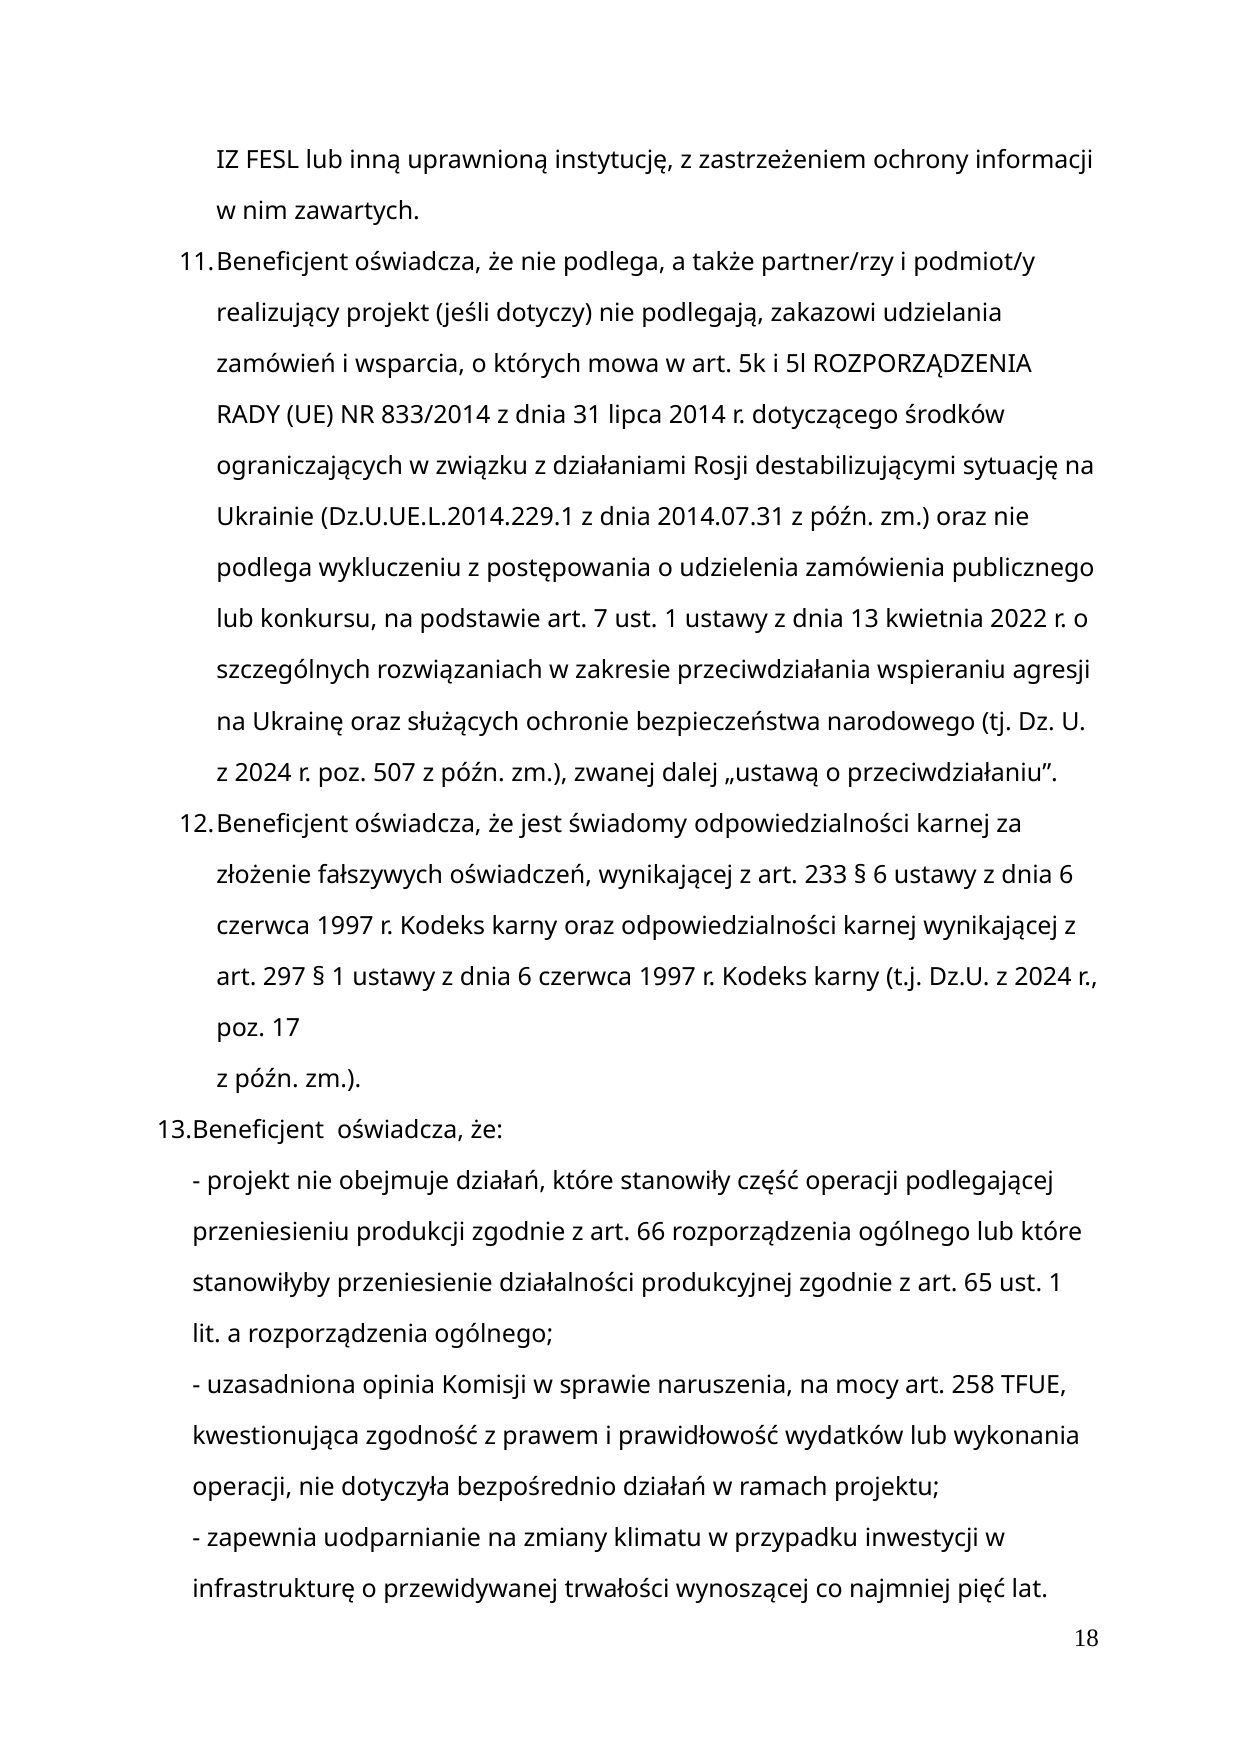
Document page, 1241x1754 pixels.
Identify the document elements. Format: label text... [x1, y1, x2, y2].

text - projekt nie obejmuje działań, które stanowiły część operacji podlegającej przeniesieniu produkcji zgodnie z art. 66 rozporządzenia ogólnego lub które stanowiłyby przeniesienie działalności produkcyjnej zgodnie z art. 65 ust. 1 lit. a rozporządzenia ogólnego; [192, 1163, 1098, 1350]
list Beneficjent oświadcza, że nie podlega, a także partner/rzy i podmiot/y realizujący projekt (jeśli dotyczy) nie podlegają, zakazowi udzielania zamówień i wsparcia, o których mowa w art. 5k i 5l ROZPORZĄDZENIA RADY (UE) NR 833/2014 z dnia 31 lipca 2014 r. dotyczącego środków ograniczających w związku z działaniami Rosji destabilizującymi sytuację na Ukrainie (Dz.U.UE.L.2014.229.1 z dnia 2014.07.31 z późn. zm.) oraz nie podlega wykluczeniu z postępowania o udzielenia zamówienia publicznego lub konkursu, na podstawie art. 7 ust. 1 ustawy z dnia 13 kwietnia 2022 r. o szczególnych rozwiązaniach w zakresie przeciwdziałania wspieraniu agresji na Ukrainę oraz służących ochronie bezpieczeństwa narodowego (tj. Dz. U. z 2024 r. poz. 507 z późn. zm.), zwanej dalej „ustawą o przeciwdziałaniu”. [179, 244, 1098, 788]
list Beneficjent oświadcza, że jest świadomy odpowiedzialności karnej za złożenie fałszywych oświadczeń, wynikającej z art. 233 § 6 ustawy z dnia 6 czerwca 1997 r. Kodeks karny oraz odpowiedzialności karnej wynikającej z art. 297 § 1 ustawy z dnia 6 czerwca 1997 r. Kodeks karny (t.j. Dz.U. z 2024 r., poz. 17 z późn. zm.). [179, 805, 1098, 1094]
text - uzasadniona opinia Komisji w sprawie naruszenia, na mocy art. 258 TFUE, kwestionująca zgodność z prawem i prawidłowość wydatków lub wykonania operacji, nie dotyczyła bezpośrednio działań w ramach projektu; [192, 1367, 1098, 1503]
list Beneficjent oświadcza, że: [157, 1112, 1098, 1146]
text - zapewnia uodparnianie na zmiany klimatu w przypadku inwestycji w infrastrukturę o przewidywanej trwałości wynoszącej co najmniej pięć lat. [192, 1520, 1098, 1605]
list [179, 142, 1098, 227]
